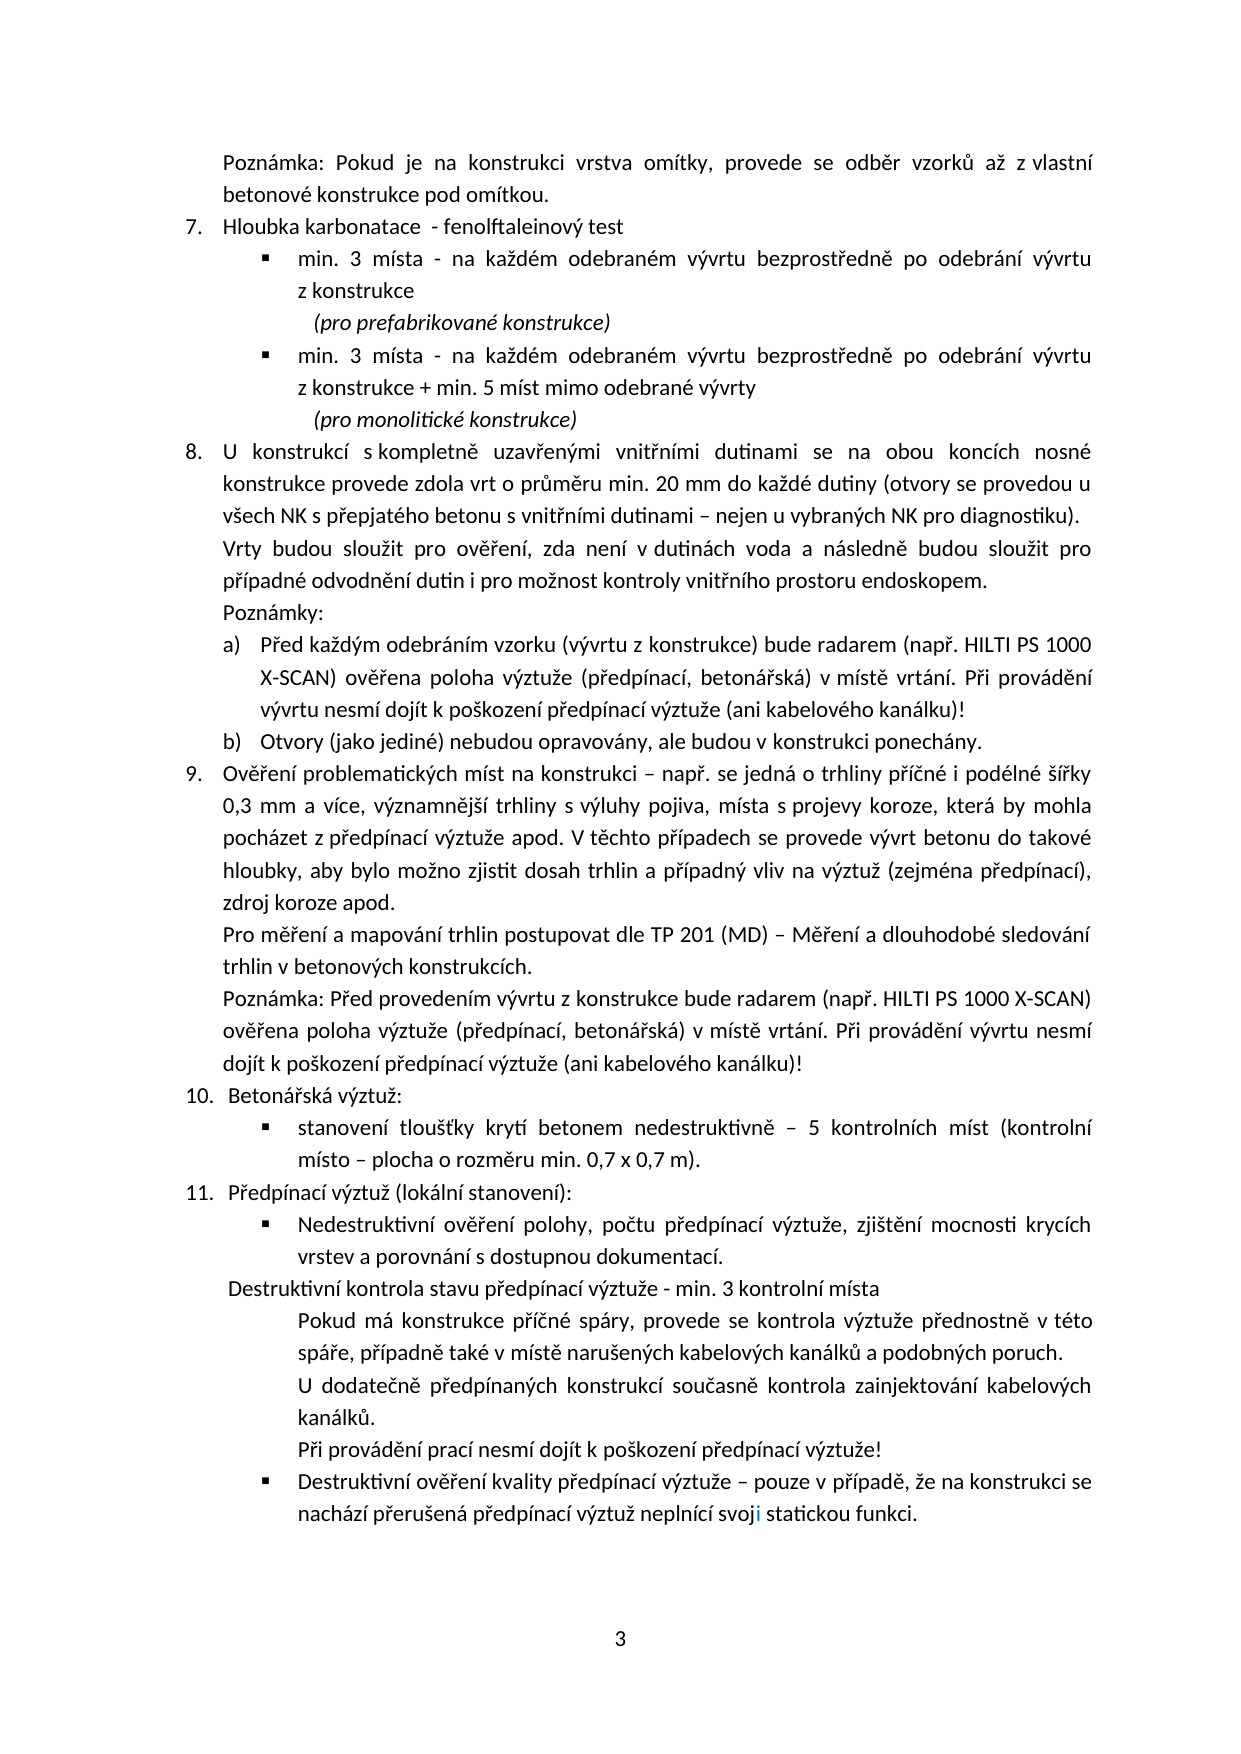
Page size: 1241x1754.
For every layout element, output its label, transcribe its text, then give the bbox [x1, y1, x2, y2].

list Poznámky: [223, 598, 1093, 626]
list (pro prefabrikované konstrukce) [298, 308, 1093, 337]
list Pro měření a mapování trhlin postupovat dle TP 201 (MD) – Měření a dlouhodobé sledování trhlin v betonových konstrukcích. [223, 920, 1093, 980]
list Ověření problematických míst na konstrukci – např. se jedná o trhliny příčné i podélné šířky 0,3 mm a více, významnější trhliny s výluhy pojiva, místa s projevy koroze, která by mohla pocházet z předpínací výztuže apod. V těchto případech se provede vývrt betonu do takové hloubky, aby bylo možno zjistit dosah trhlin a případný vliv na výztuž (zejména předpínací), zdroj koroze apod. [185, 759, 1093, 916]
list Nedestruktivní ověření polohy, počtu předpínací výztuže, zjištění mocnosti krycích vrstev a porovnání s dostupnou dokumentací. [260, 1210, 1093, 1270]
list Při provádění prací nesmí dojít k poškození předpínací výztuže! [298, 1435, 1093, 1463]
list Poznámka: Pokud je na konstrukci vrstva omítky, provede se odběr vzorků až z vlastní betonové konstrukce pod omítkou. [223, 148, 1093, 208]
list Destruktivní kontrola stavu předpínací výztuže - min. 3 kontrolní místa [223, 1274, 1093, 1302]
list Otvory (jako jediné) nebudou opravovány, ale budou v konstrukci ponechány. [223, 727, 1093, 755]
list Předpínací výztuž (lokální stanovení): [185, 1178, 1093, 1206]
list Vrty budou sloužit pro ověření, zda není v dutinách voda a následně budou sloužit pro případné odvodnění dutin i pro možnost kontroly vnitřního prostoru endoskopem. [223, 534, 1093, 594]
list U konstrukcí s kompletně uzavřenými vnitřními dutinami se na obou koncích nosné konstrukce provede zdola vrt o průměru min. 20 mm do každé dutiny (otvory se provedou u všech NK s přepjatého betonu s vnitřními dutinami – nejen u vybraných NK pro diagnostiku). [185, 437, 1093, 530]
list min. 3 místa - na každém odebraném vývrtu bezprostředně po odebrání vývrtu z konstrukce + min. 5 míst mimo odebrané vývrty [260, 341, 1093, 401]
list Před každým odebráním vzorku (vývrtu z konstrukce) bude radarem (např. HILTI PS 1000 X-SCAN) ověřena poloha výztuže (předpínací, betonářská) v místě vrtání. Při provádění vývrtu nesmí dojít k poškození předpínací výztuže (ani kabelového kanálku)! [223, 630, 1093, 723]
list Poznámka: Před provedením vývrtu z konstrukce bude radarem (např. HILTI PS 1000 X-SCAN) ověřena poloha výztuže (předpínací, betonářská) v místě vrtání. Při provádění vývrtu nesmí dojít k poškození předpínací výztuže (ani kabelového kanálku)! [223, 984, 1093, 1077]
list (pro monolitické konstrukce) [298, 405, 1093, 433]
list Pokud má konstrukce příčné spáry, provede se kontrola výztuže přednostně v této spáře, případně také v místě narušených kabelových kanálků a podobných poruch. [298, 1306, 1093, 1367]
list min. 3 místa - na každém odebraném vývrtu bezprostředně po odebrání vývrtu z konstrukce [260, 244, 1093, 304]
list stanovení tloušťky krytí betonem nedestruktivně – 5 kontrolních míst (kontrolní místo – plocha o rozměru min. 0,7 x 0,7 m). [260, 1113, 1093, 1173]
list Destruktivní ověření kvality předpínací výztuže – pouze v případě, že na konstrukci se nachází přerušená předpínací výztuž neplnící svoji statickou funkci. [260, 1467, 1093, 1527]
list Betonářská výztuž: [185, 1081, 1093, 1109]
list Hloubka karbonatace - fenolftaleinový test [185, 212, 1093, 240]
list U dodatečně předpínaných konstrukcí současně kontrola zainjektování kabelových kanálků. [298, 1371, 1093, 1431]
